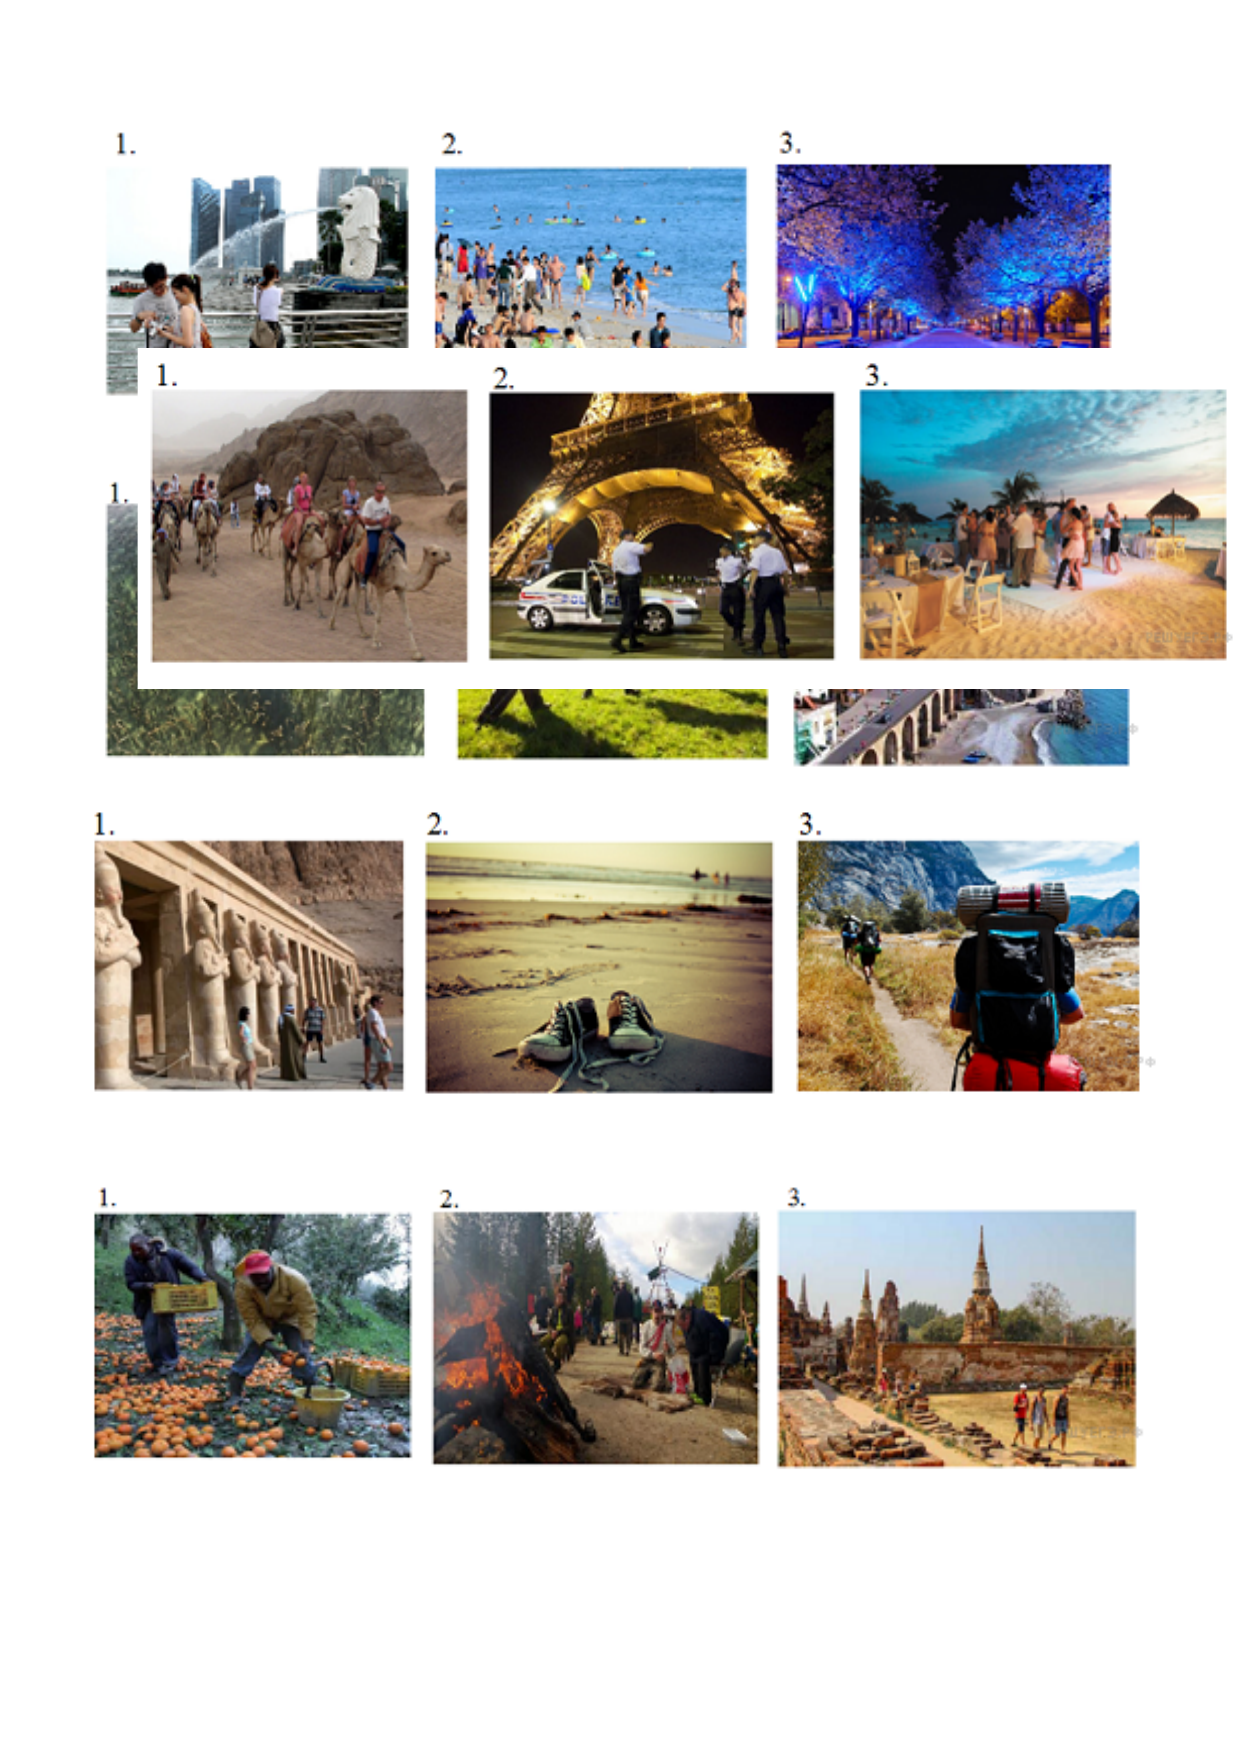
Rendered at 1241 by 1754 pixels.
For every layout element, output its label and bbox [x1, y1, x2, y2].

picture [87, 118, 1236, 782]
picture [82, 1171, 1148, 1487]
picture [77, 795, 1157, 1114]
